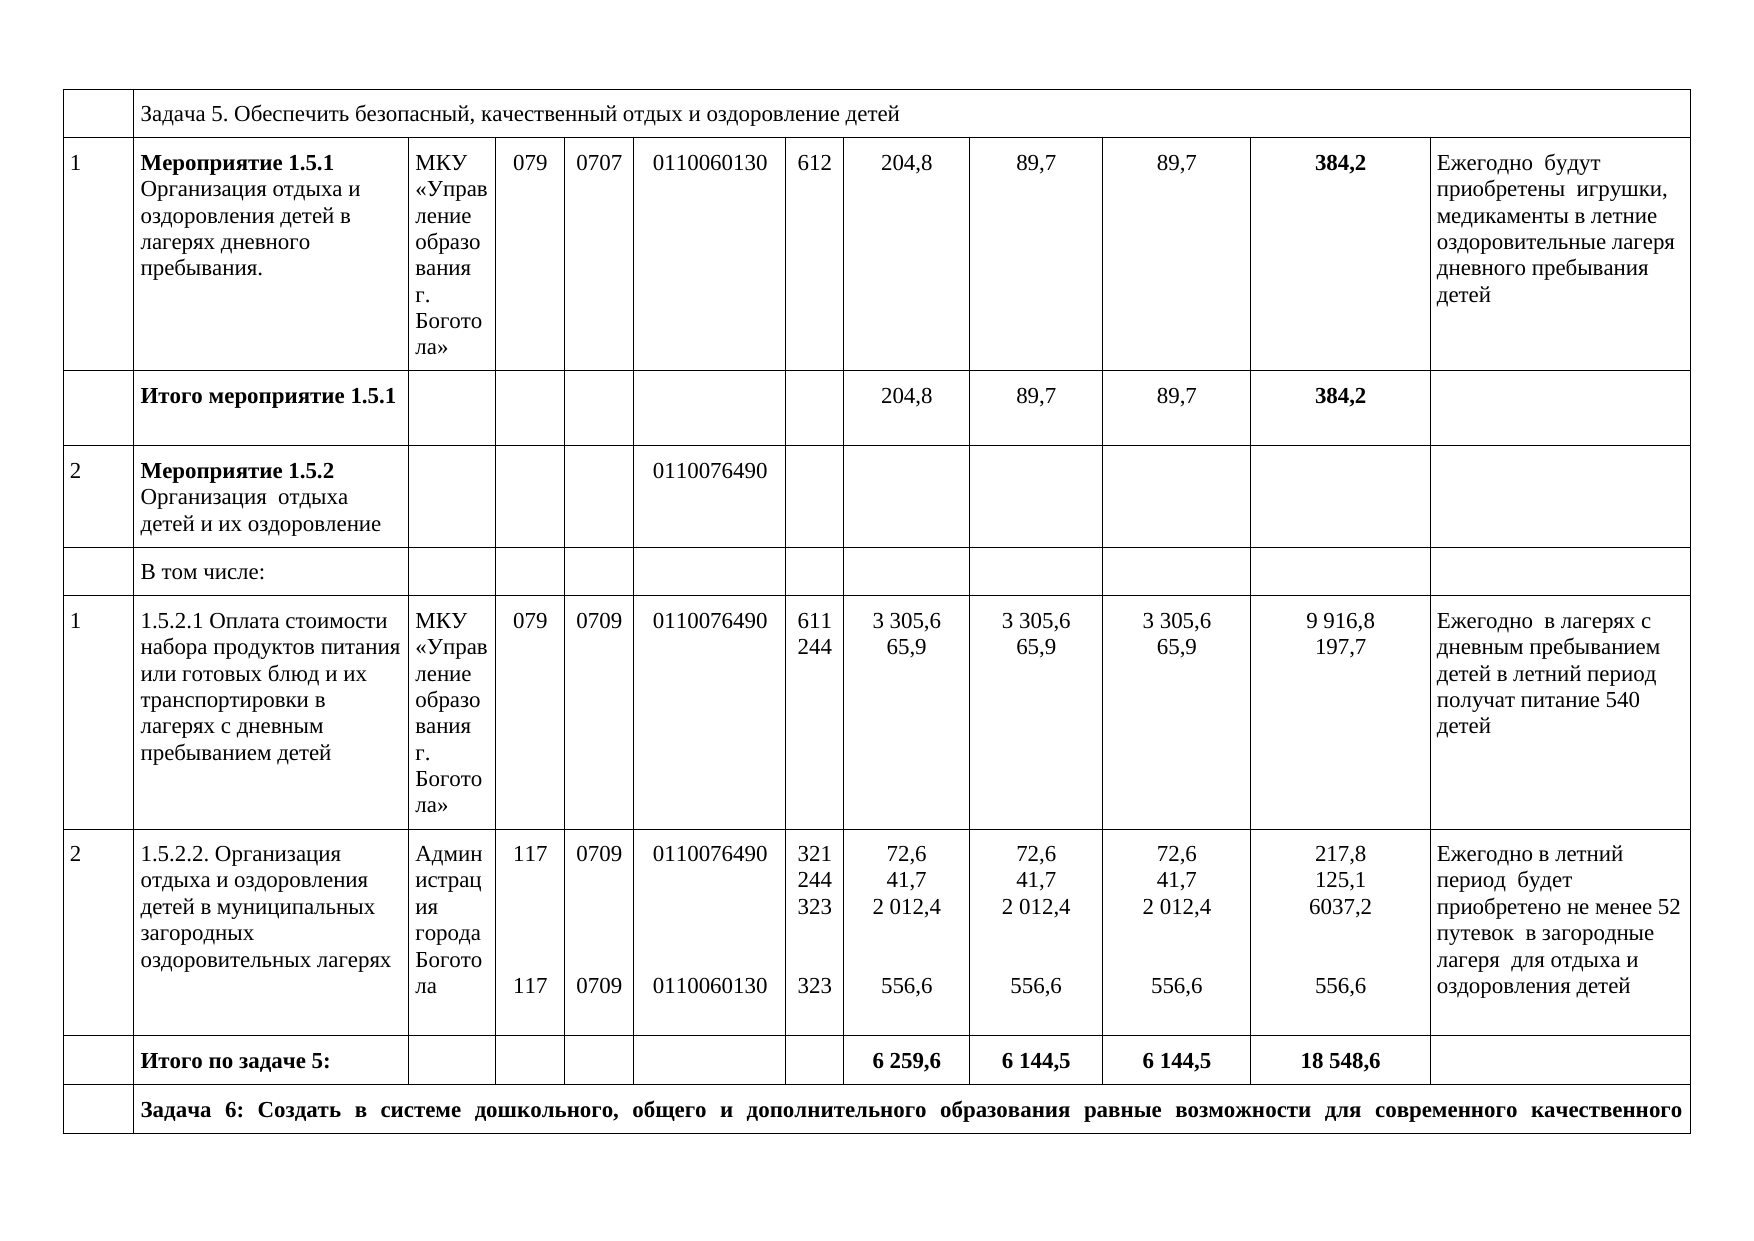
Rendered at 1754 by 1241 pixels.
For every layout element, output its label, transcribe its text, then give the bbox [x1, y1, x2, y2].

table_cell 1 [64, 138, 133, 370]
table_cell [844, 548, 969, 595]
table_cell [64, 1085, 133, 1133]
table_cell [409, 548, 495, 595]
table_cell 89,7 [1103, 138, 1250, 370]
table_cell [786, 371, 843, 445]
table_cell [409, 1036, 495, 1084]
table_cell 72,6 41,7 2 012,4 556,6 [844, 830, 969, 1035]
table_cell [786, 1036, 843, 1084]
table_cell 0110076490 [634, 596, 785, 828]
table_cell 117 117 [496, 830, 564, 1035]
table_cell 6 259,6 [844, 1036, 969, 1084]
table_cell 321 244 323 323 [786, 830, 843, 1035]
table_cell [1431, 371, 1690, 445]
table_cell [64, 90, 133, 137]
table_cell Ежегодно в летний период будет приобретено не менее 52 путевок в загородные лагеря для отдыха и оздоровления детей [1431, 830, 1690, 1035]
table_cell 611 244 [786, 596, 843, 828]
table_cell [1251, 548, 1430, 595]
table_cell 89,7 [1103, 371, 1250, 445]
table_cell 0110076490 0110060130 [634, 830, 785, 1035]
table_cell 384,2 [1251, 371, 1430, 445]
table_cell [496, 1036, 564, 1084]
table_cell 217,8 125,1 6037,2 556,6 [1251, 830, 1430, 1035]
table_cell [1431, 1036, 1690, 1084]
table_cell 2 [64, 830, 133, 1035]
table_cell Задача 5. Обеспечить безопасный, качественный отдых и оздоровление детей [134, 90, 1690, 137]
table_cell [1251, 446, 1430, 547]
table_cell 612 [786, 138, 843, 370]
table_cell 384,2 [1251, 138, 1430, 370]
table_cell [970, 548, 1102, 595]
table_cell 1.5.2.1 Оплата стоимости набора продуктов питания или готовых блюд и их транспортировки в лагерях с дневным пребыванием детей [134, 596, 408, 828]
table_cell 204,8 [844, 371, 969, 445]
table_cell [409, 446, 495, 547]
table_cell Ежегодно будут приобретены игрушки, медикаменты в летние оздоровительные лагеря дневного пребывания детей [1431, 138, 1690, 370]
table_cell [64, 548, 133, 595]
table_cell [134, 1085, 1690, 1133]
table_cell [496, 446, 564, 547]
table_cell 1.5.2.2. Организация отдыха и оздоровления детей в муниципальных загородных оздоровительных лагерях [134, 830, 408, 1035]
table_cell 079 [496, 596, 564, 828]
table_cell 89,7 [970, 371, 1102, 445]
table_cell 079 [496, 138, 564, 370]
table_cell [1103, 446, 1250, 547]
table_cell [844, 446, 969, 547]
table_cell 0707 [565, 138, 633, 370]
table_cell 2 [64, 446, 133, 547]
table_cell [970, 446, 1102, 547]
table_cell Ежегодно в лагерях с дневным пребыванием детей в летний период получат питание 540 детей [1431, 596, 1690, 828]
table_cell 72,6 41,7 2 012,4 556,6 [1103, 830, 1250, 1035]
table_cell [409, 371, 495, 445]
table_cell 0110076490 [634, 446, 785, 547]
table_cell 89,7 [970, 138, 1102, 370]
table_cell [565, 548, 633, 595]
table_cell [565, 371, 633, 445]
table_cell 3 305,6 65,9 [844, 596, 969, 828]
table_cell 72,6 41,7 2 012,4 556,6 [970, 830, 1102, 1035]
table_cell Итого мероприятие 1.5.1 [134, 371, 408, 445]
table_cell [786, 548, 843, 595]
table_cell Итого по задаче 5: [134, 1036, 408, 1084]
table_cell [565, 446, 633, 547]
table_cell [64, 371, 133, 445]
table_cell [565, 1036, 633, 1084]
table_cell 0709 0709 [565, 830, 633, 1035]
table_cell 3 305,6 65,9 [970, 596, 1102, 828]
table_cell 3 305,6 65,9 [1103, 596, 1250, 828]
table_cell [1431, 548, 1690, 595]
table_cell 6 144,5 [970, 1036, 1102, 1084]
table_cell [1431, 446, 1690, 547]
table_cell Администрация города Боготола [409, 830, 495, 1035]
table_cell [634, 371, 785, 445]
table_cell [634, 548, 785, 595]
table_cell 0110060130 [634, 138, 785, 370]
table_cell 6 144,5 [1103, 1036, 1250, 1084]
table_cell МКУ «Управление образования г. Боготола» [409, 596, 495, 828]
table_cell [1103, 548, 1250, 595]
table_cell 0709 [565, 596, 633, 828]
table_cell [634, 1036, 785, 1084]
table_cell 204,8 [844, 138, 969, 370]
table_cell [786, 446, 843, 547]
table_cell В том числе: [134, 548, 408, 595]
table_cell 18 548,6 [1251, 1036, 1430, 1084]
table_cell Мероприятие 1.5.1 Организация отдыха и оздоровления детей в лагерях дневного пребывания. [134, 138, 408, 370]
table_cell 1 [64, 596, 133, 828]
table_cell [496, 548, 564, 595]
table_cell [496, 371, 564, 445]
table_cell 9 916,8 197,7 [1251, 596, 1430, 828]
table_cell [409, 138, 495, 370]
table_cell [64, 1036, 133, 1084]
table_cell Мероприятие 1.5.2 Организация отдыха детей и их оздоровление [134, 446, 408, 547]
